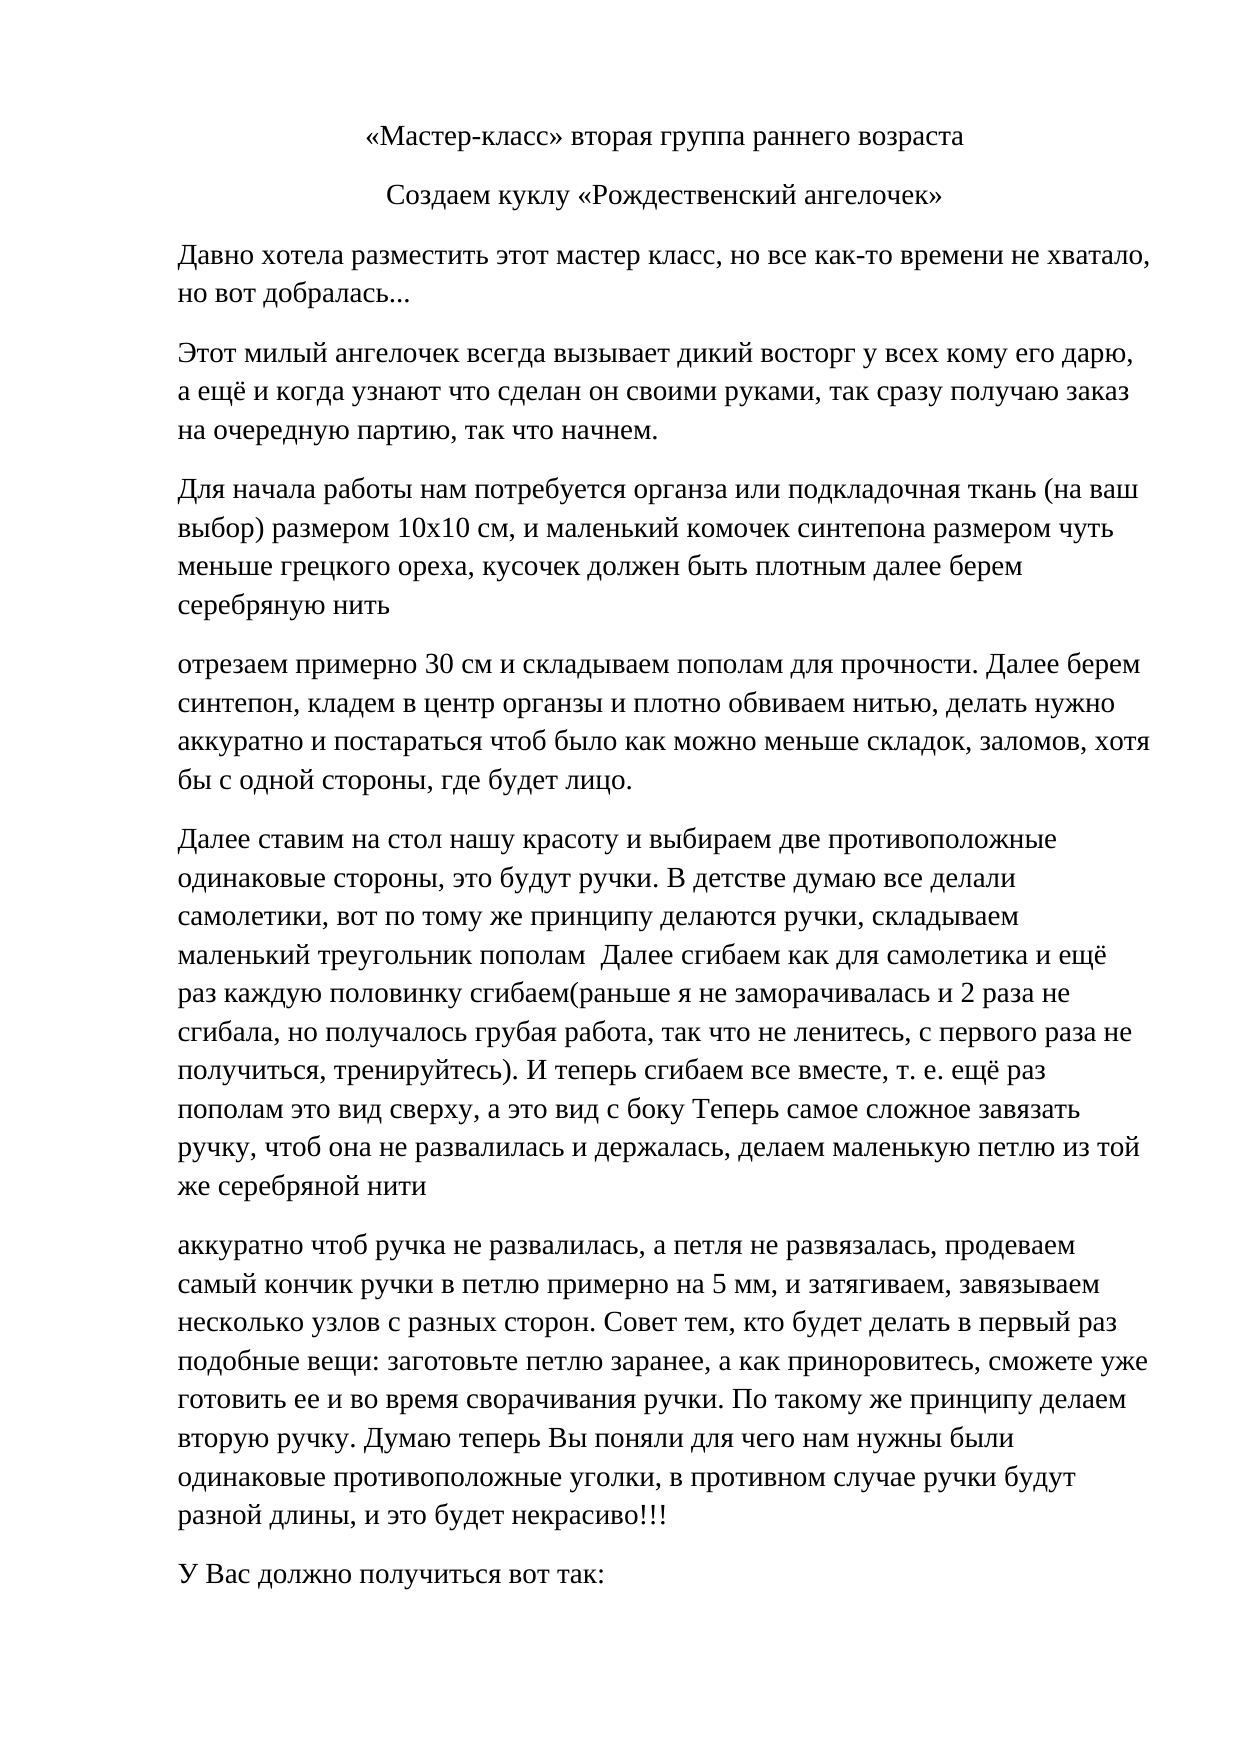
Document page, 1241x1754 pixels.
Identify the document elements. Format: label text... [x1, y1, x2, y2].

text Давно хотела разместить этот мастер класс, но все как-то времени не хватало, но вот добралась... [177, 237, 1152, 309]
text Создаем куклу «Рождественский ангелочек» [177, 177, 1152, 211]
text Далее ставим на стол нашу красоту и выбираем две противоположные одинаковые стороны, это будут ручки. В детстве думаю все делали самолетики, вот по тому же принципу делаются ручки, складываем маленький треугольник пополам Далее сгибаем как для самолетика и ещё раз каждую половинку сгибаем(раньше я не заморачивалась и 2 раза не сгибала, но получалось грубая работа, так что не ленитесь, с первого раза не получиться, тренируйтесь). И теперь сгибаем все вместе, т. е. ещё раз пополам это вид сверху, а это вид с боку Теперь самое сложное завязать ручку, чтоб она не развалилась и держалась, делаем маленькую петлю из той же серебряной нити [177, 821, 1152, 1202]
text Этот милый ангелочек всегда вызывает дикий восторг у всех кому его дарю, а ещё и когда узнают что сделан он своими руками, так сразу получаю заказ на очередную партию, так что начнем. [177, 335, 1152, 445]
text Для начала работы нам потребуется органза или подкладочная ткань (на ваш выбор) размером 10х10 см, и маленький комочек синтепона размером чуть меньше грецкого ореха, кусочек должен быть плотным далее берем серебряную нить [177, 471, 1152, 620]
text «Мастер-класс» вторая группа раннего возраста [177, 118, 1152, 152]
text отрезаем примерно 30 см и складываем пополам для прочности. Далее берем синтепон, кладем в центр органзы и плотно обвиваем нитью, делать нужно аккуратно и постараться чтоб было как можно меньше складок, заломов, хотя бы с одной стороны, где будет лицо. [177, 646, 1152, 795]
text аккуратно чтоб ручка не развалилась, а петля не развязалась, продеваем самый кончик ручки в петлю примерно на 5 мм, и затягиваем, завязываем несколько узлов с разных сторон. Совет тем, кто будет делать в первый раз подобные вещи: заготовьте петлю заранее, а как приноровитесь, сможете уже готовить ее и во время сворачивания ручки. По такому же принципу делаем вторую ручку. Думаю теперь Вы поняли для чего нам нужны были одинаковые противоположные уголки, в противном случае ручки будут разной длины, и это будет некрасиво!!! [177, 1227, 1152, 1531]
text У Вас должно получиться вот так: [177, 1557, 1152, 1590]
